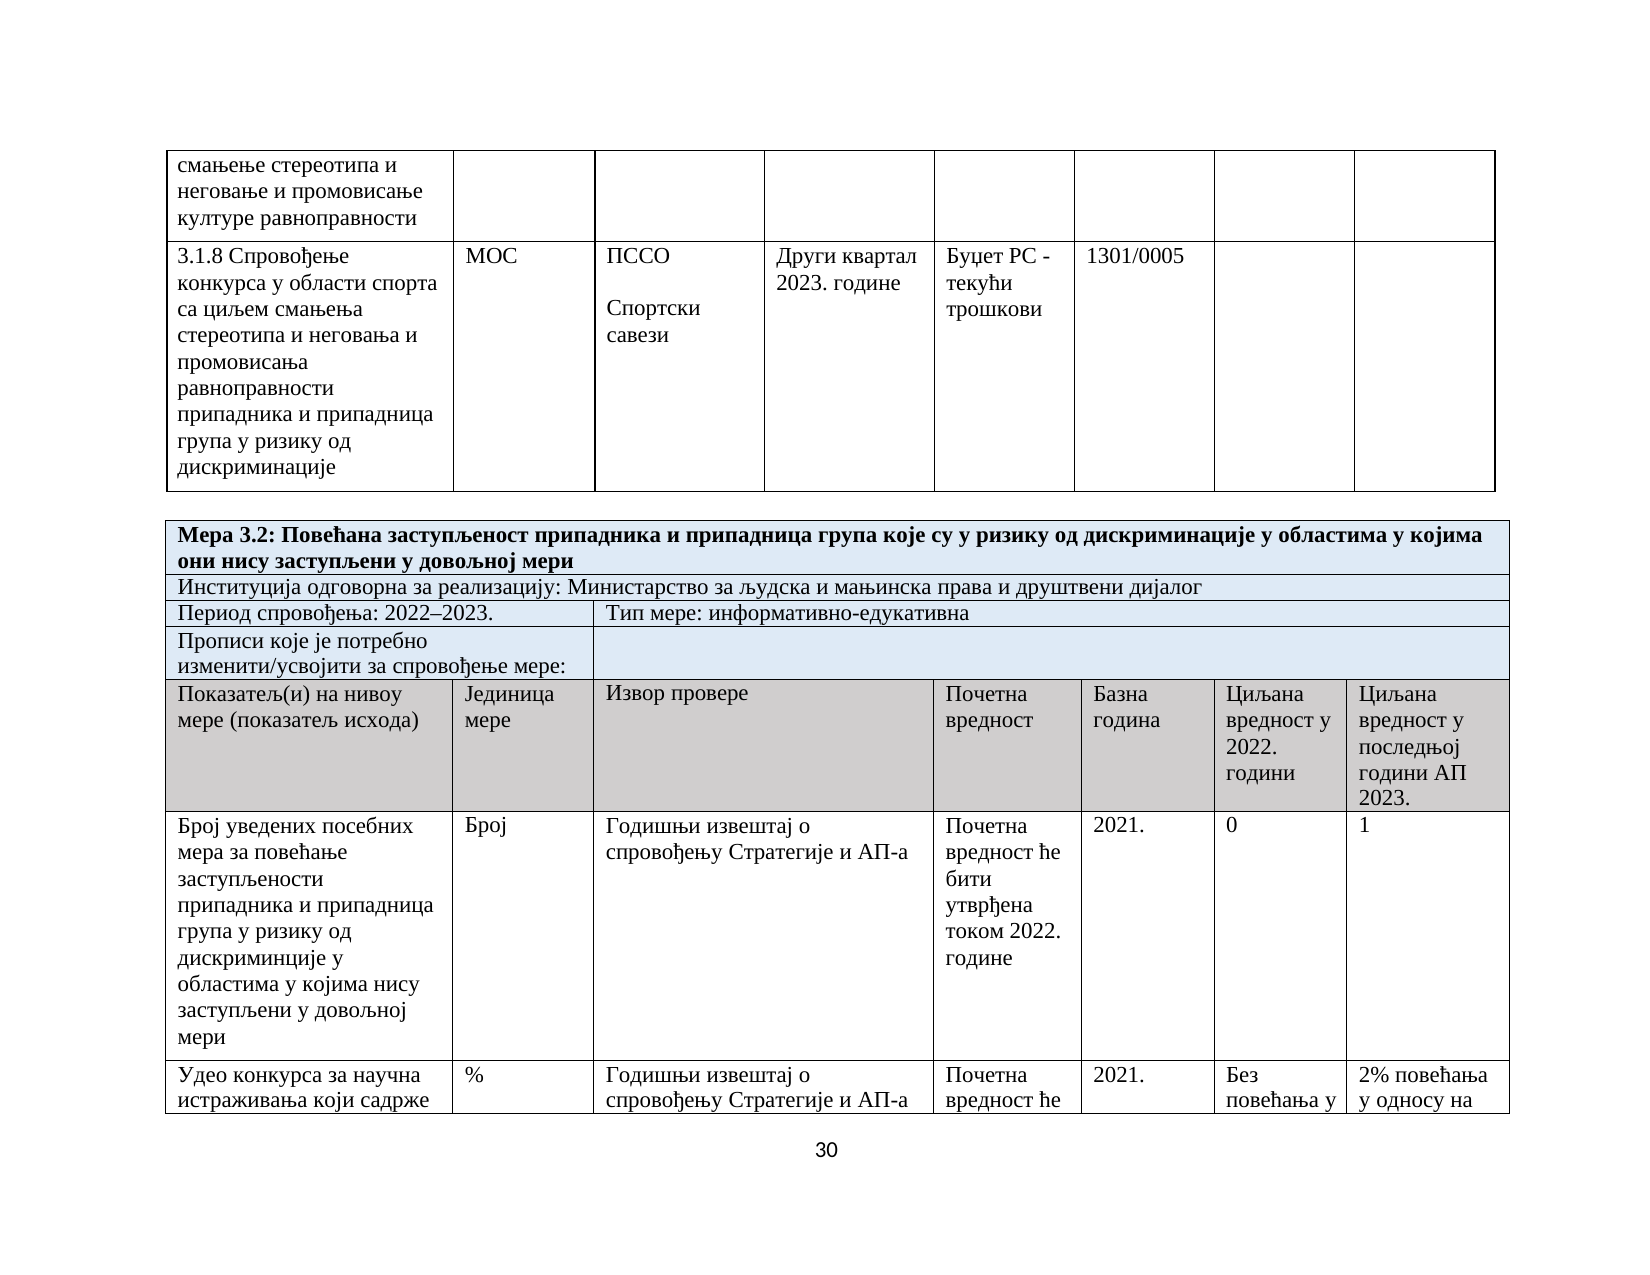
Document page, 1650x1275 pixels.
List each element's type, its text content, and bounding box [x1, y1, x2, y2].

table_cell Број [453, 812, 593, 1060]
table_cell 2021. [1082, 812, 1214, 1060]
table_cell 0 [1215, 812, 1346, 1060]
table_cell Почетна вредност ће бити утврђена током 2022. године [934, 812, 1081, 1060]
table_header [765, 151, 934, 241]
table_header [596, 151, 764, 241]
table_cell Буџет РС - текући трошкови [935, 242, 1074, 491]
table_cell Показатељ(и) на нивоу мере (показатељ исхода) [166, 680, 452, 811]
table_cell Тип мере: информативно-едукативна [594, 601, 1509, 626]
table_header [1075, 151, 1214, 241]
table_cell 1301/0005 [1075, 242, 1214, 491]
table_cell [1355, 242, 1494, 491]
table_header [1215, 151, 1354, 241]
table_cell Јединица мере [453, 680, 593, 811]
table_cell Годишњи извештај о спровођењу Стратегије и АП-а [594, 812, 933, 1060]
table_cell 2% повећања у односу на [1347, 1061, 1509, 1113]
table_header [935, 151, 1074, 241]
table_cell Институција одговорна за реализацију: Министарство за људска и мањинска права и друштвени дијалог [166, 575, 1509, 600]
table_header Мера 3.2: Повећана заступљеност припадника и припадница група које су у ризику од дискриминације у областима у којима они нису заступљени у довољној мери [166, 521, 1509, 574]
table_header смањење стереотипа и неговање и промовисање културе равноправности [168, 151, 453, 241]
table_cell Почетна вредност [934, 680, 1081, 811]
table_cell Удео конкурса за научна истраживања који садрже [166, 1061, 452, 1113]
table_cell [594, 627, 1509, 679]
table_cell Извор провере [594, 680, 933, 811]
table_cell Циљана вредност у 2022. години [1215, 680, 1346, 811]
table_cell 3.1.8 Спровођење конкурса у области спорта са циљем смањења стереотипа и неговања и промовисања равноправности припадника и припадница група у ризику од дискриминације [168, 242, 453, 491]
table_cell МОС [454, 242, 594, 491]
table_cell 1 [1347, 812, 1509, 1060]
table_cell Број уведених посебних мера за повећање заступљености припадника и припадница група у ризику од дискриминције у областима у којима нису заступљени у довољној мери [166, 812, 452, 1060]
table_cell Циљана вредност у последњој години АП 2023. [1347, 680, 1509, 811]
table_header [1355, 151, 1494, 241]
table_header [454, 151, 594, 241]
table_cell [1215, 242, 1354, 491]
table_cell ПССО Спортски савези [596, 242, 764, 491]
table_cell Период спровођења: 2022–2023. [166, 601, 593, 626]
table_cell Прописи које је потребно изменити/усвојити за спровођење мере: [166, 627, 593, 679]
table_cell Базна година [1082, 680, 1214, 811]
table_cell Без повећања у [1215, 1061, 1346, 1113]
table_cell % [453, 1061, 593, 1113]
table_cell Други квартал 2023. године [765, 242, 934, 491]
table_cell 2021. [1082, 1061, 1214, 1113]
table_cell Почетна вредност ће [934, 1061, 1081, 1113]
table_cell Годишњи извештај о спровођењу Стратегије и АП-а [594, 1061, 933, 1113]
